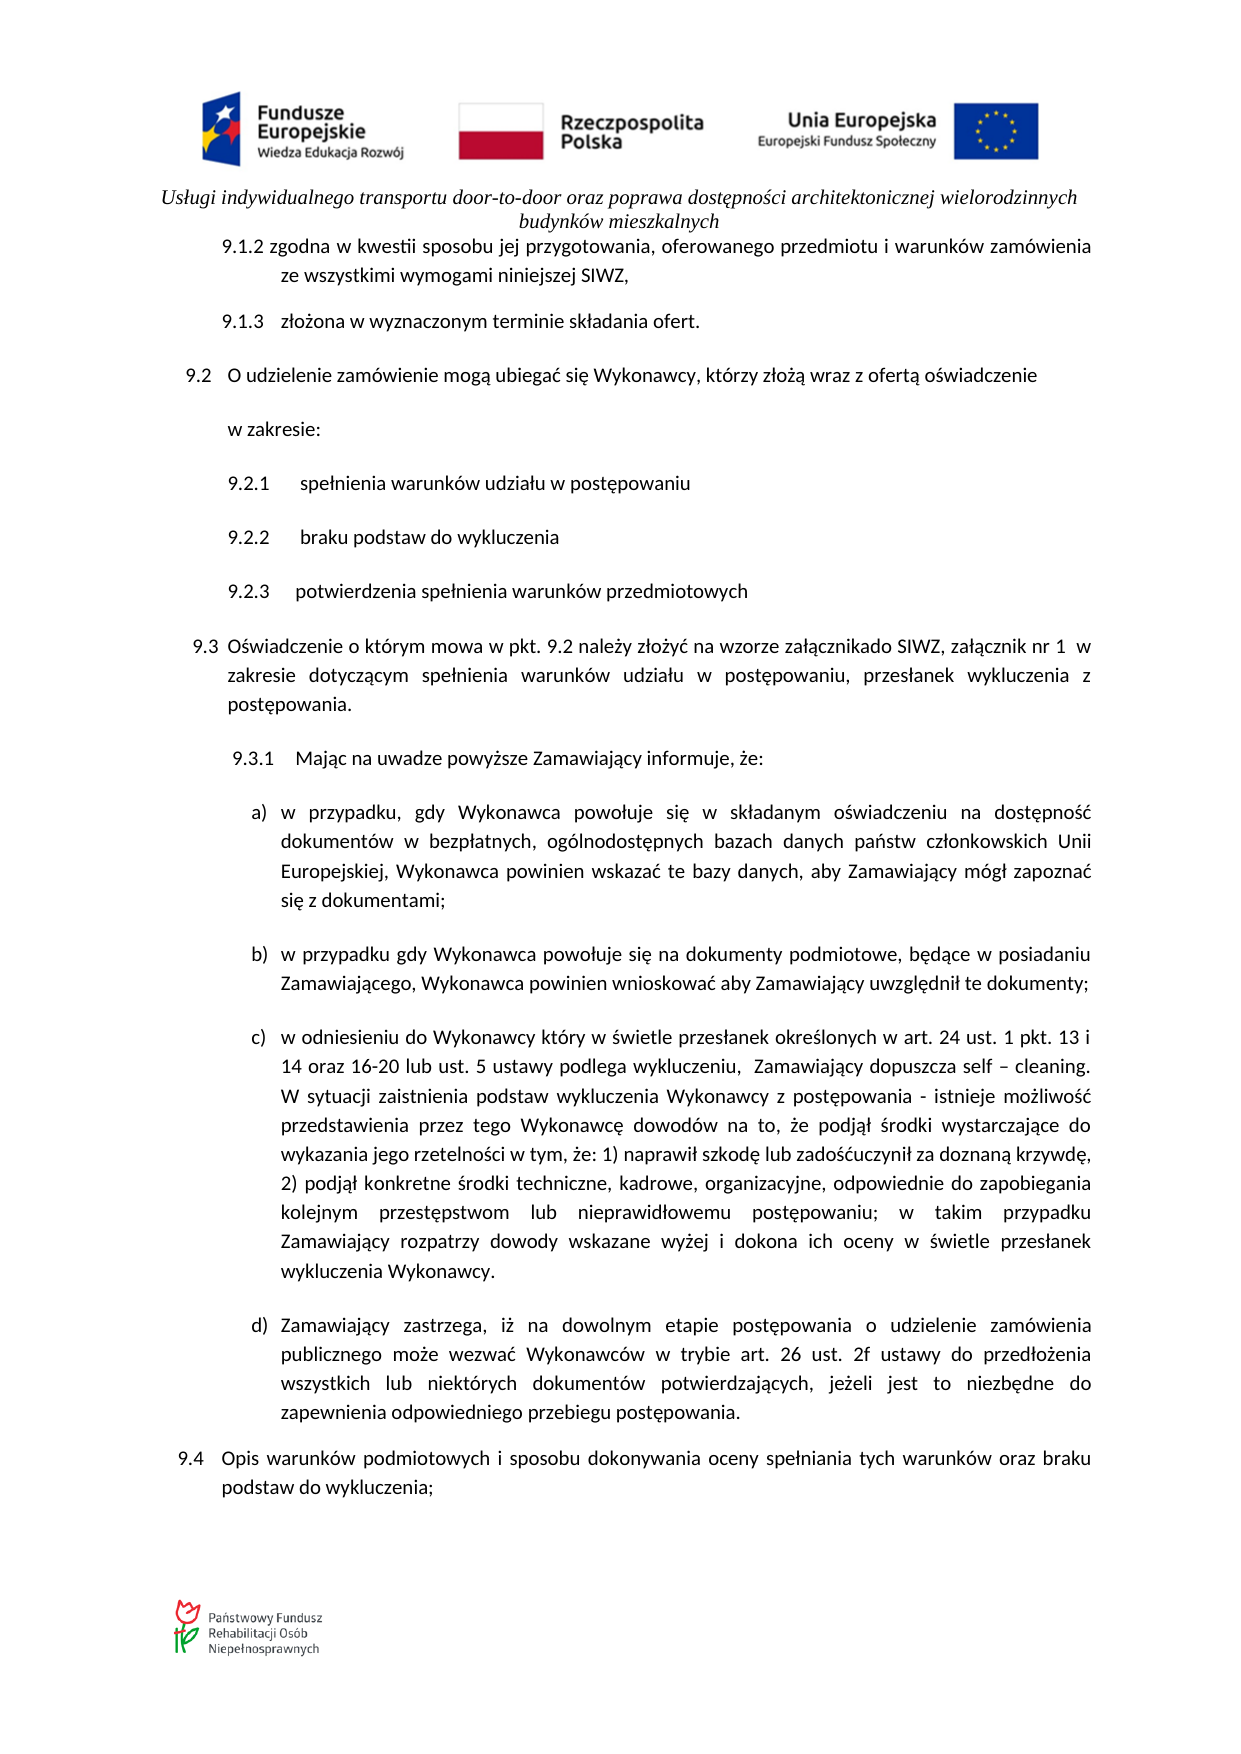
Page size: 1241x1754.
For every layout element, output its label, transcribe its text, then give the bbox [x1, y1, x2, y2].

picture [147, 1574, 348, 1681]
text w zakresie: [227, 416, 1093, 442]
text b) w przypadku gdy Wykonawca powołuje się na dokumenty podmiotowe, będące w posiadaniu Zamawiającego, Wykonawca powinien wnioskować aby Zamawiający uwzględnił te dokumenty; [251, 941, 1093, 996]
text 9.3 Oświadczenie o którym mowa w pkt. 9.2 należy złożyć na wzorze załącznikado SIWZ, załącznik nr 1 w zakresie dotyczącym spełnienia warunków udziału w postępowaniu, przesłanek wykluczenia z postępowania. [192, 633, 1093, 717]
list złożona w wyznaczonym terminie składania ofert. [221, 308, 1093, 333]
text 9.2.1 spełnienia warunków udziału w postępowaniu [227, 470, 1093, 496]
picture [184, 73, 1057, 185]
text 9.4 Opis warunków podmiotowych i sposobu dokonywania oceny spełniania tych warunków oraz braku podstaw do wykluczenia; [177, 1445, 1093, 1500]
list O udzielenie zamówienie mogą ubiegać się Wykonawcy, którzy złożą wraz z ofertą oświadczenie [185, 362, 1093, 387]
text 9.1.2 zgodna w kwestii sposobu jej przygotowania, oferowanego przedmiotu i warunków zamówienia ze wszystkimi wymogami niniejszej SIWZ, [221, 233, 1093, 287]
text 9.2.3 potwierdzenia spełnienia warunków przedmiotowych [227, 579, 1093, 604]
text 9.3.1 Mając na uwadze powyższe Zamawiający informuje, że: [192, 745, 1093, 771]
text 9.2.2 braku podstaw do wykluczenia [227, 524, 1093, 550]
text a) w przypadku, gdy Wykonawca powołuje się w składanym oświadczeniu na dostępność dokumentów w bezpłatnych, ogólnodostępnych bazach danych państw członkowskich Unii Europejskiej, Wykonawca powinien wskazać te bazy danych, aby Zamawiający mógł zapoznać się z dokumentami; [251, 799, 1093, 912]
text c) w odniesieniu do Wykonawcy który w świetle przesłanek określonych w art. 24 ust. 1 pkt. 13 i 14 oraz 16-20 lub ust. 5 ustawy podlega wykluczeniu, Zamawiający dopuszcza self – cleaning. W sytuacji zaistnienia podstaw wykluczenia Wykonawcy z postępowania - istnieje możliwość przedstawienia przez tego Wykonawcę dowodów na to, że podjął środki wystarczające do wykazania jego rzetelności w tym, że: 1) naprawił szkodę lub zadośćuczynił za doznaną krzywdę, 2) podjął konkretne środki techniczne, kadrowe, organizacyjne, odpowiednie do zapobiegania kolejnym przestępstwom lub nieprawidłowemu postępowaniu; w takim przypadku Zamawiający rozpatrzy dowody wskazane wyżej i dokona ich oceny w świetle przesłanek wykluczenia Wykonawcy. [251, 1024, 1093, 1283]
text d) Zamawiający zastrzega, iż na dowolnym etapie postępowania o udzielenie zamówienia publicznego może wezwać Wykonawców w trybie art. 26 ust. 2f ustawy do przedłożenia wszystkich lub niektórych dokumentów potwierdzających, jeżeli jest to niezbędne do zapewnienia odpowiedniego przebiegu postępowania. [251, 1312, 1093, 1425]
